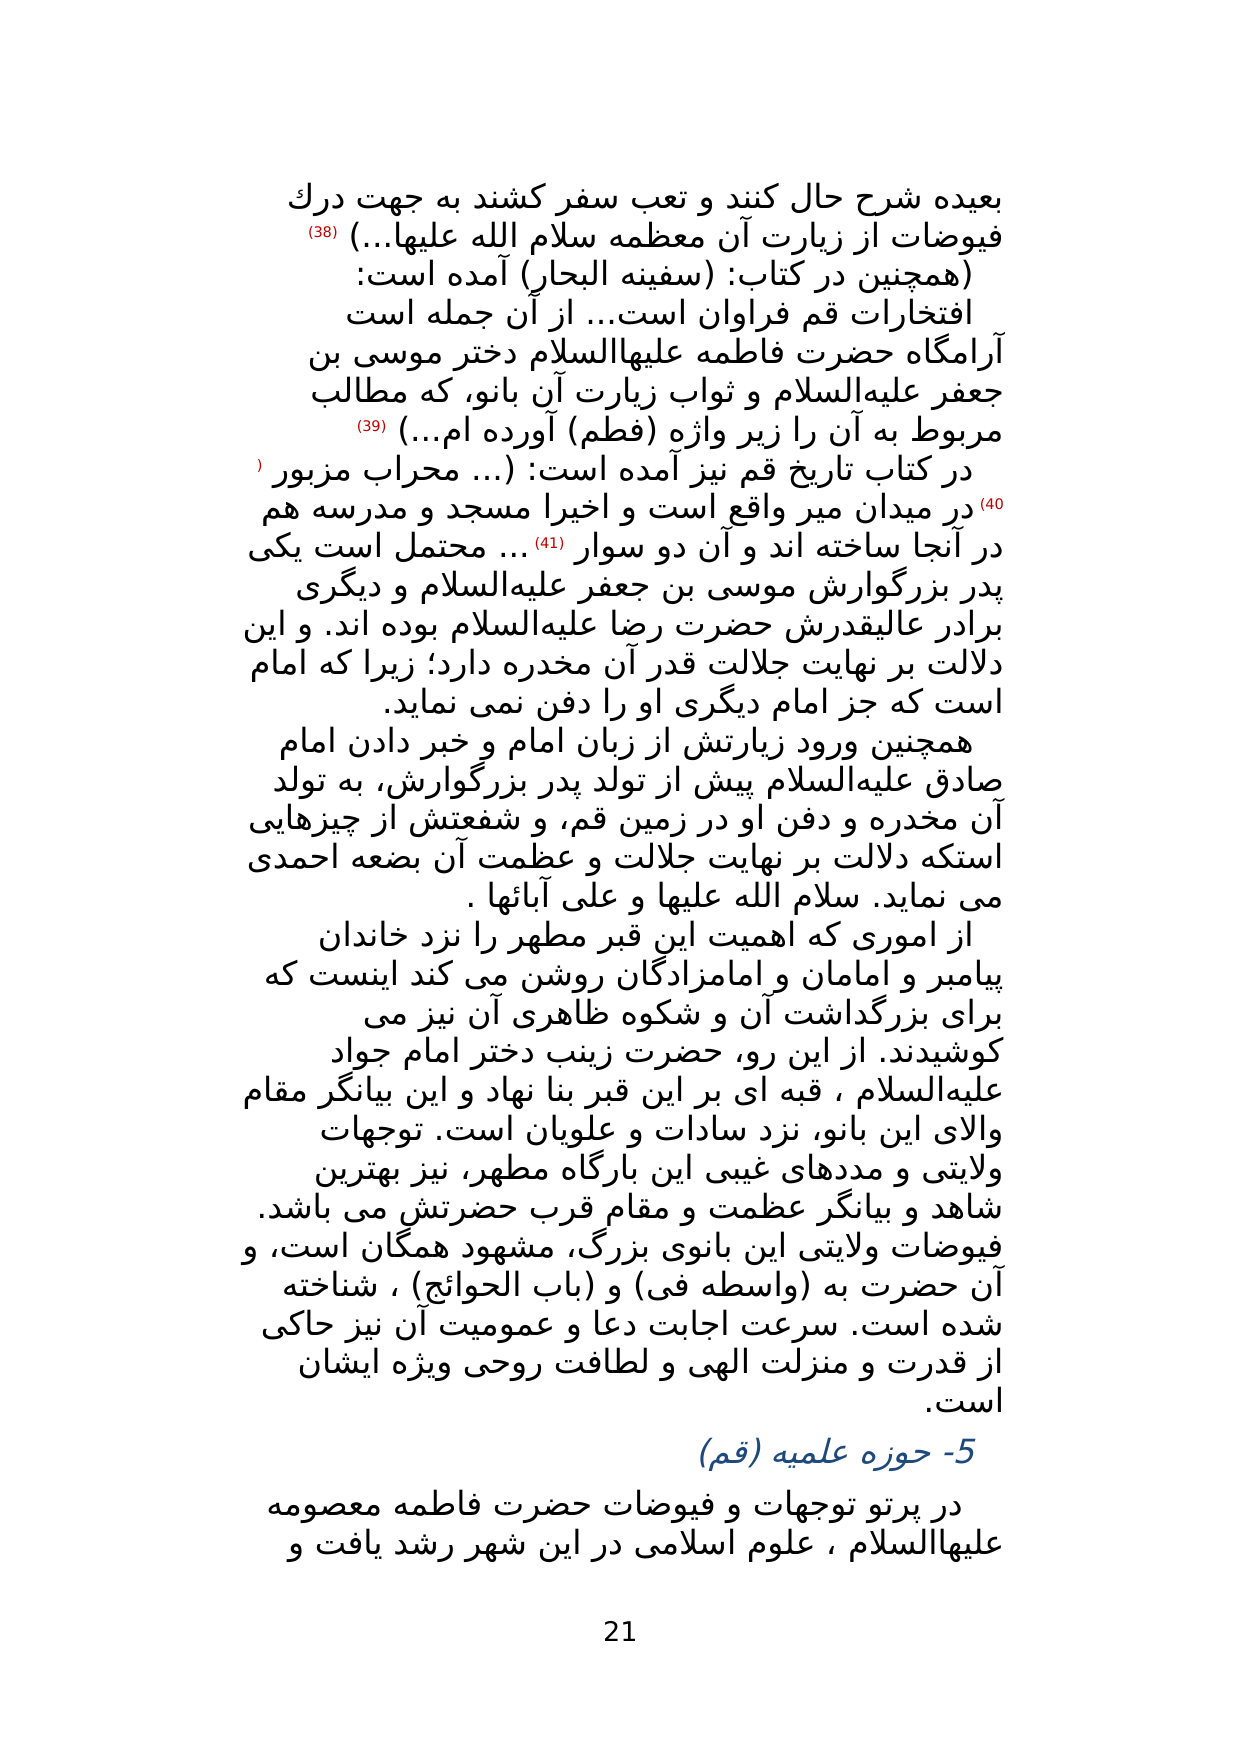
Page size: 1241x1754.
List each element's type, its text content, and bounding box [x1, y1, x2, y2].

text همچنين ورود زيارتش از زبان امام و خبر دادن امام صادق عليه‌السلام پيش از تولد پدر بزرگوارش، به تولد آن مخدره و دفن او در زمين قم، و شفعتش از چيزهايى استكه دلالت بر نهايت جلالت و عظمت آن بضعه احمدى مى نمايد. سلام الله عليها و على آبائها . [236, 721, 1004, 915]
text (همچنين در كتاب: (سفينه البحار) آمده است: [236, 255, 1004, 294]
text از امورى كه اهميت اين قبر مطهر را نزد خاندان پيامبر و امامان و امامزادگان روشن مى كند اينست كه براى بزرگداشت آن و شكوه ظاهرى آن نيز مى كوشيدند. از اين رو، حضرت زينب دختر امام جواد عليه‌السلام ، قبه اى بر اين قبر بنا نهاد و اين بيانگر مقام والاى اين بانو، نزد سادات و علويان است. توجهات ولايتى و مددهاى غيبى اين بارگاه مطهر، نيز بهترين شاهد و بيانگر عظمت و مقام قرب حضرتش مى باشد. فيوضات ولايتى اين بانوى بزرگ، مشهود همگان است، و آن حضرت به (واسطه فى) و (باب الحوائج) ، شناخته شده است. سرعت اجابت دعا و عموميت آن نيز حاكى از قدرت و منزلت الهى و لطافت روحى ويژه ايشان است. [236, 915, 1004, 1421]
text افتخارات قم فراوان است... از آن جمله است آرامگاه حضرت فاطمه عليها‌السلام دختر موسى بن جعفر عليه‌السلام و ثواب زيارت آن بانو، كه مطالب مربوط به آن را زير واژه (فطم) آورده ام...) (39) [236, 294, 1004, 449]
text در كتاب تاريخ قم نيز آمده است: (... محراب مزبور (40) در ميدان مير واقع است و اخيرا مسجد و مدرسه هم در آنجا ساخته اند و آن دو سوار (41) ... محتمل است يكى پدر بزرگوارش موسى بن جعفر عليه‌السلام و ديگرى برادر عاليقدرش حضرت رضا عليه‌السلام بوده اند. و اين دلالت بر نهايت جلالت قدر آن مخدره دارد؛ زيرا كه امام است كه جز امام ديگرى او را دفن نمى نمايد. [236, 449, 1004, 721]
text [236, 177, 1004, 255]
subtitle 5- حوزه علميه (قم) [236, 1433, 1004, 1472]
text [236, 1484, 1004, 1562]
